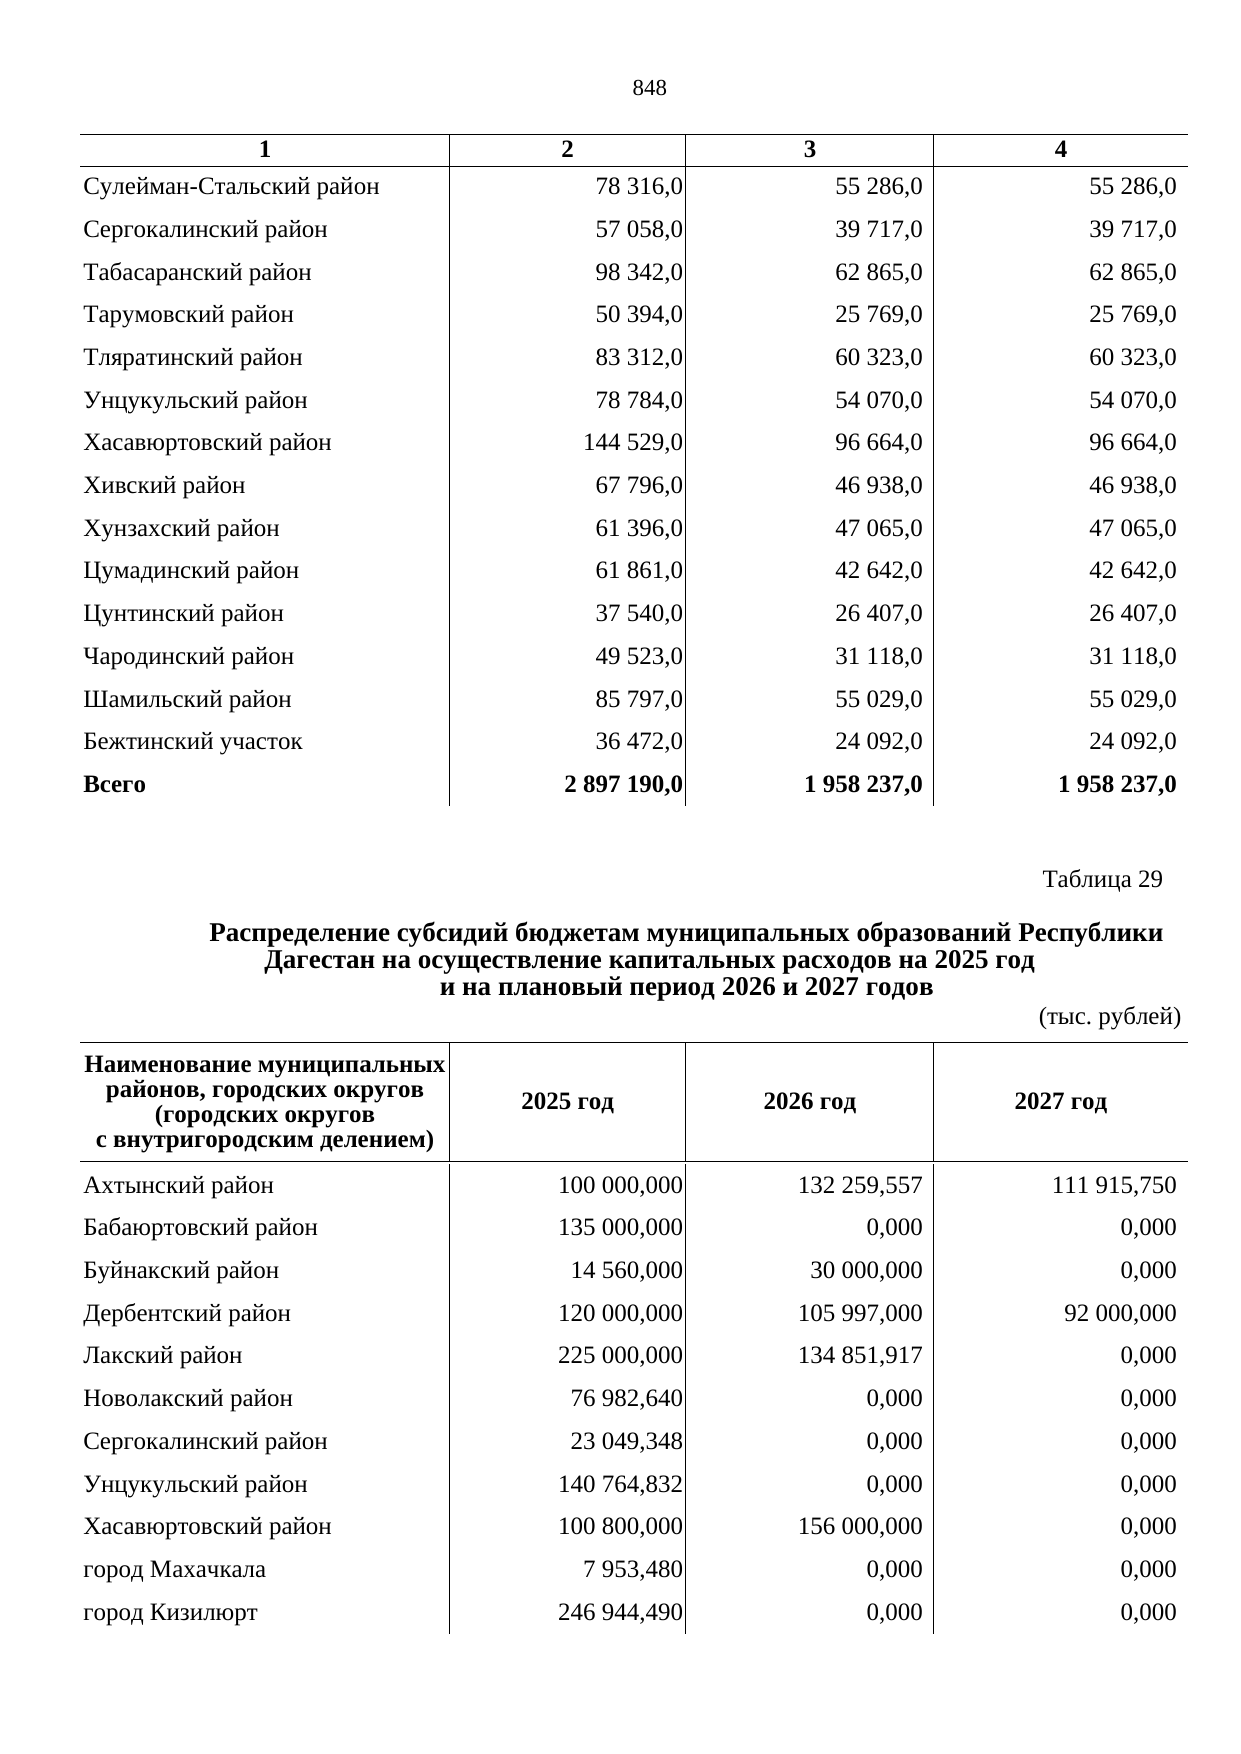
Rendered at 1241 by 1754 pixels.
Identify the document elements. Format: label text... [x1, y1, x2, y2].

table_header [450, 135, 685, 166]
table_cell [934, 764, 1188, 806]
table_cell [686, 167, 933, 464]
text Распределение субсидий бюджетам муниципальных образований Республики Дагестан на осуществление капитальных расходов на 2025 год [118, 919, 1181, 974]
text (тыс. рублей) [118, 1001, 1181, 1029]
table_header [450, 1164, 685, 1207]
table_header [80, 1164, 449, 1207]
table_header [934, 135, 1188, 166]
text Таблица 29 [118, 864, 1181, 892]
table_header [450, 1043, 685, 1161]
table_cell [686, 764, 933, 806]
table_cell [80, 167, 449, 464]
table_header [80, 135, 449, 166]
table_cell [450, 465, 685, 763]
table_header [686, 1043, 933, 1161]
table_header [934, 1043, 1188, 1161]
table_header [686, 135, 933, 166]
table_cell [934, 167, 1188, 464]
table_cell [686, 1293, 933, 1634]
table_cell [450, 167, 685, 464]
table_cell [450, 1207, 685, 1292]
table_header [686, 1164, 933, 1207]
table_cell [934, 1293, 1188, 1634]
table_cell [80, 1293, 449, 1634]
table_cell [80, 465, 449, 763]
text и на плановый период 2026 и 2027 годов [118, 974, 1181, 1001]
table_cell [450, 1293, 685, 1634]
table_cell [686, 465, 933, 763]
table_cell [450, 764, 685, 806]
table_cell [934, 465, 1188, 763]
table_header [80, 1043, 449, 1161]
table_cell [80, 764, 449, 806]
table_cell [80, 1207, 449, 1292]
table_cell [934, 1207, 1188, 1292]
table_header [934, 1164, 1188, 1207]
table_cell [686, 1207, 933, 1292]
